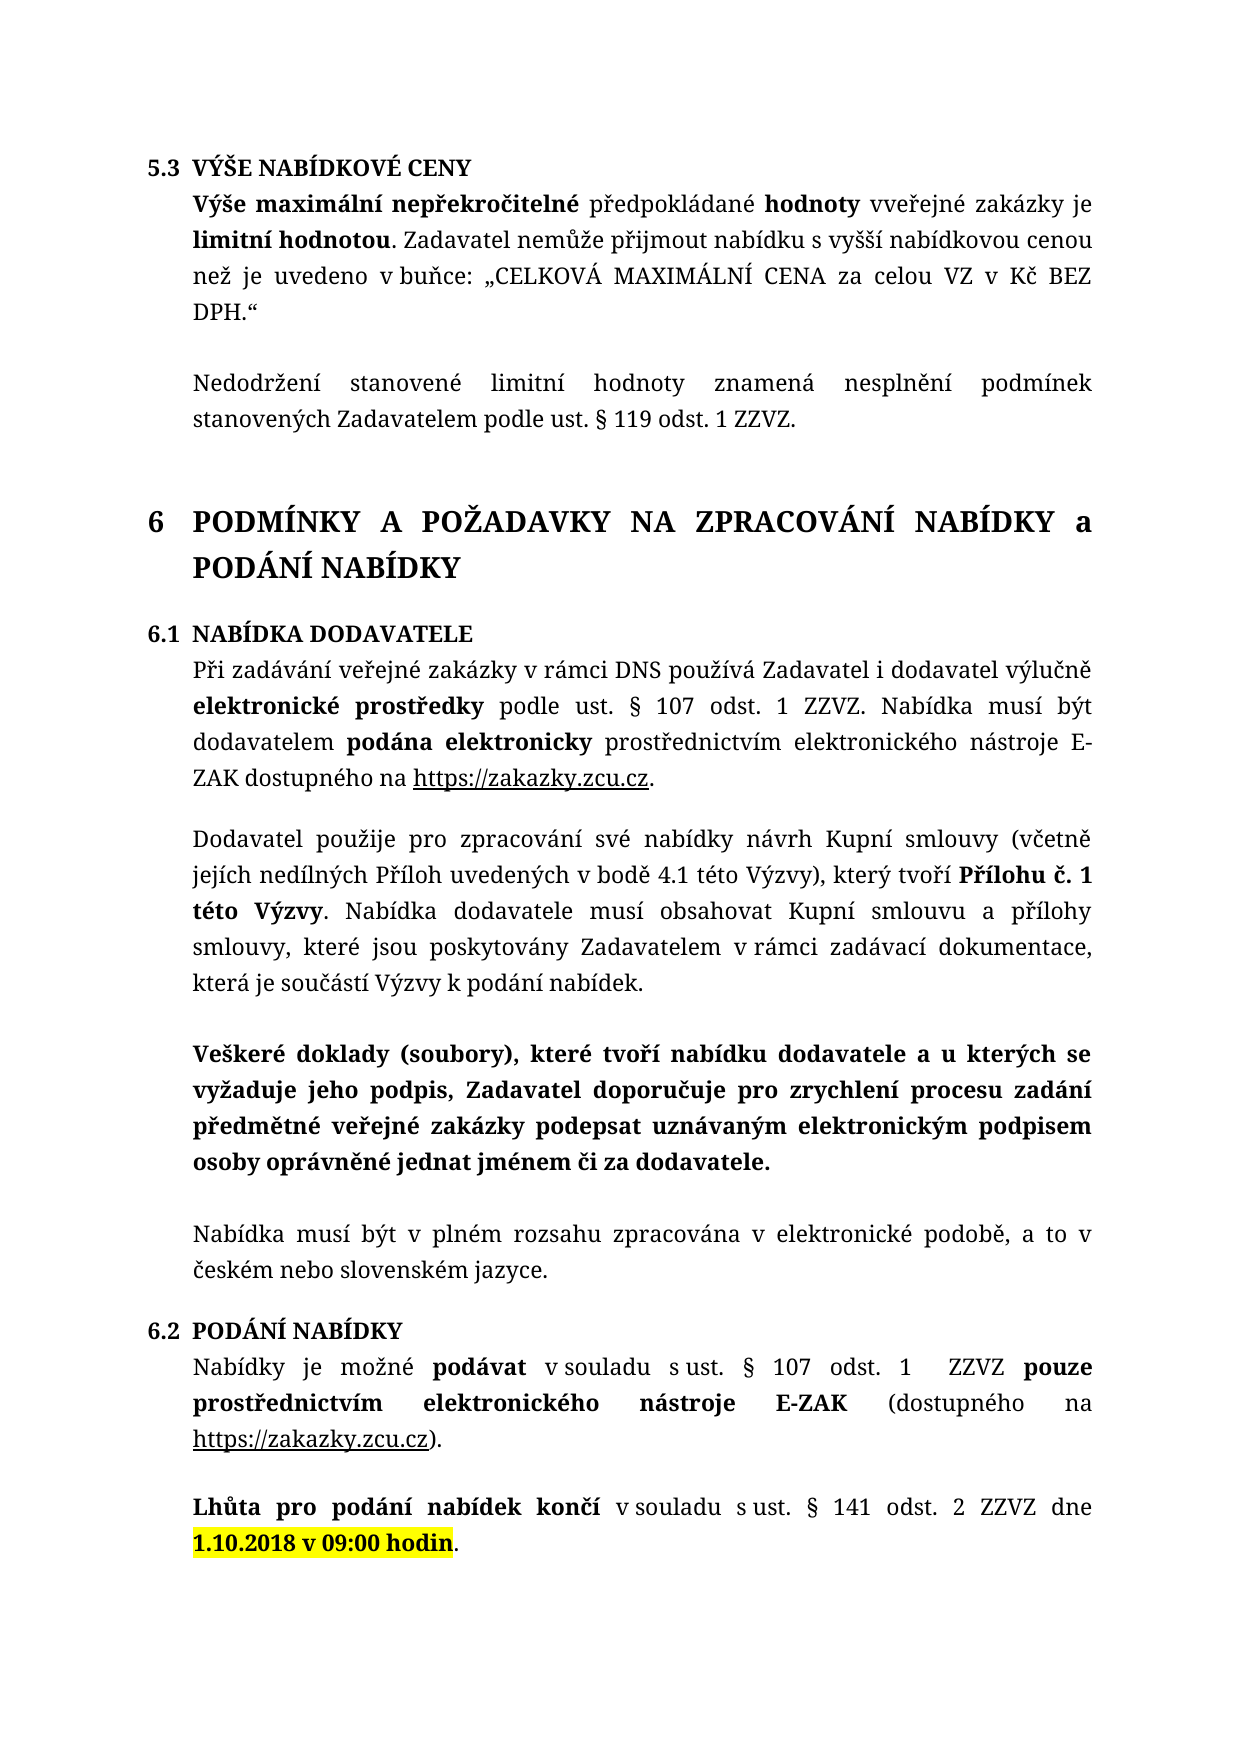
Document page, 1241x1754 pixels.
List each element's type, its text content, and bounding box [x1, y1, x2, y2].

text Nabídka musí být v plném rozsahu zpracována v elektronické podobě, a to v českém nebo slovenském jazyce. [193, 1218, 1093, 1285]
text Výše maximální nepřekročitelné předpokládané hodnoty vveřejné zakázky je limitní hodnotou. Zadavatel nemůže přijmout nabídku s vyšší nabídkovou cenou než je uvedeno v buňce: „CELKOVÁ MAXIMÁLNÍ CENA za celou VZ v Kč BEZ DPH.“ [193, 188, 1093, 327]
subtitle VÝŠE NABÍDKOVÉ CENY [147, 152, 1093, 183]
subtitle NABÍDKA DODAVATELE [147, 618, 1093, 649]
text Veškeré doklady (soubory), které tvoří nabídku dodavatele a u kterých se vyžaduje jeho podpis, Zadavatel doporučuje pro zrychlení procesu zadání předmětné veřejné zakázky podepsat uznávaným elektronickým podpisem osoby oprávněné jednat jménem či za dodavatele. [193, 1038, 1093, 1177]
text Lhůta pro podání nabídek končí v souladu s ust. § 141 odst. 2 ZZVZ dne 1.10.2018 v 09:00 hodin. [193, 1491, 1093, 1558]
subtitle PODÁNÍ NABÍDKY [147, 1315, 1093, 1346]
text Nabídky je možné podávat v souladu s ust. § 107 odst. 1 ZZVZ pouze prostřednictvím elektronického nástroje E-ZAK (dostupného na https://zakazky.zcu.cz). [193, 1351, 1093, 1454]
text Při zadávání veřejné zakázky v rámci DNS používá Zadavatel i dodavatel výlučně elektronické prostředky podle ust. § 107 odst. 1 ZZVZ. Nabídka musí být dodavatelem podána elektronicky prostřednictvím elektronického nástroje E-ZAK dostupného na https://zakazky.zcu.cz. [193, 654, 1093, 793]
text Nedodržení stanovené limitní hodnoty znamená nesplnění podmínek stanovených Zadavatelem podle ust. § 119 odst. 1 ZZVZ. [193, 367, 1093, 434]
subtitle PODMÍNKY A POŽADAVKY NA ZPRACOVÁNÍ NABÍDKY a PODÁNÍ NABÍDKY [148, 502, 1093, 587]
text Dodavatel použije pro zpracování své nabídky návrh Kupní smlouvy (včetně jejích nedílných Příloh uvedených v bodě 4.1 této Výzvy), který tvoří Přílohu č. 1 této Výzvy. Nabídka dodavatele musí obsahovat Kupní smlouvu a přílohy smlouvy, které jsou poskytovány Zadavatelem v rámci zadávací dokumentace, která je součástí Výzvy k podání nabídek. [192, 823, 1093, 998]
